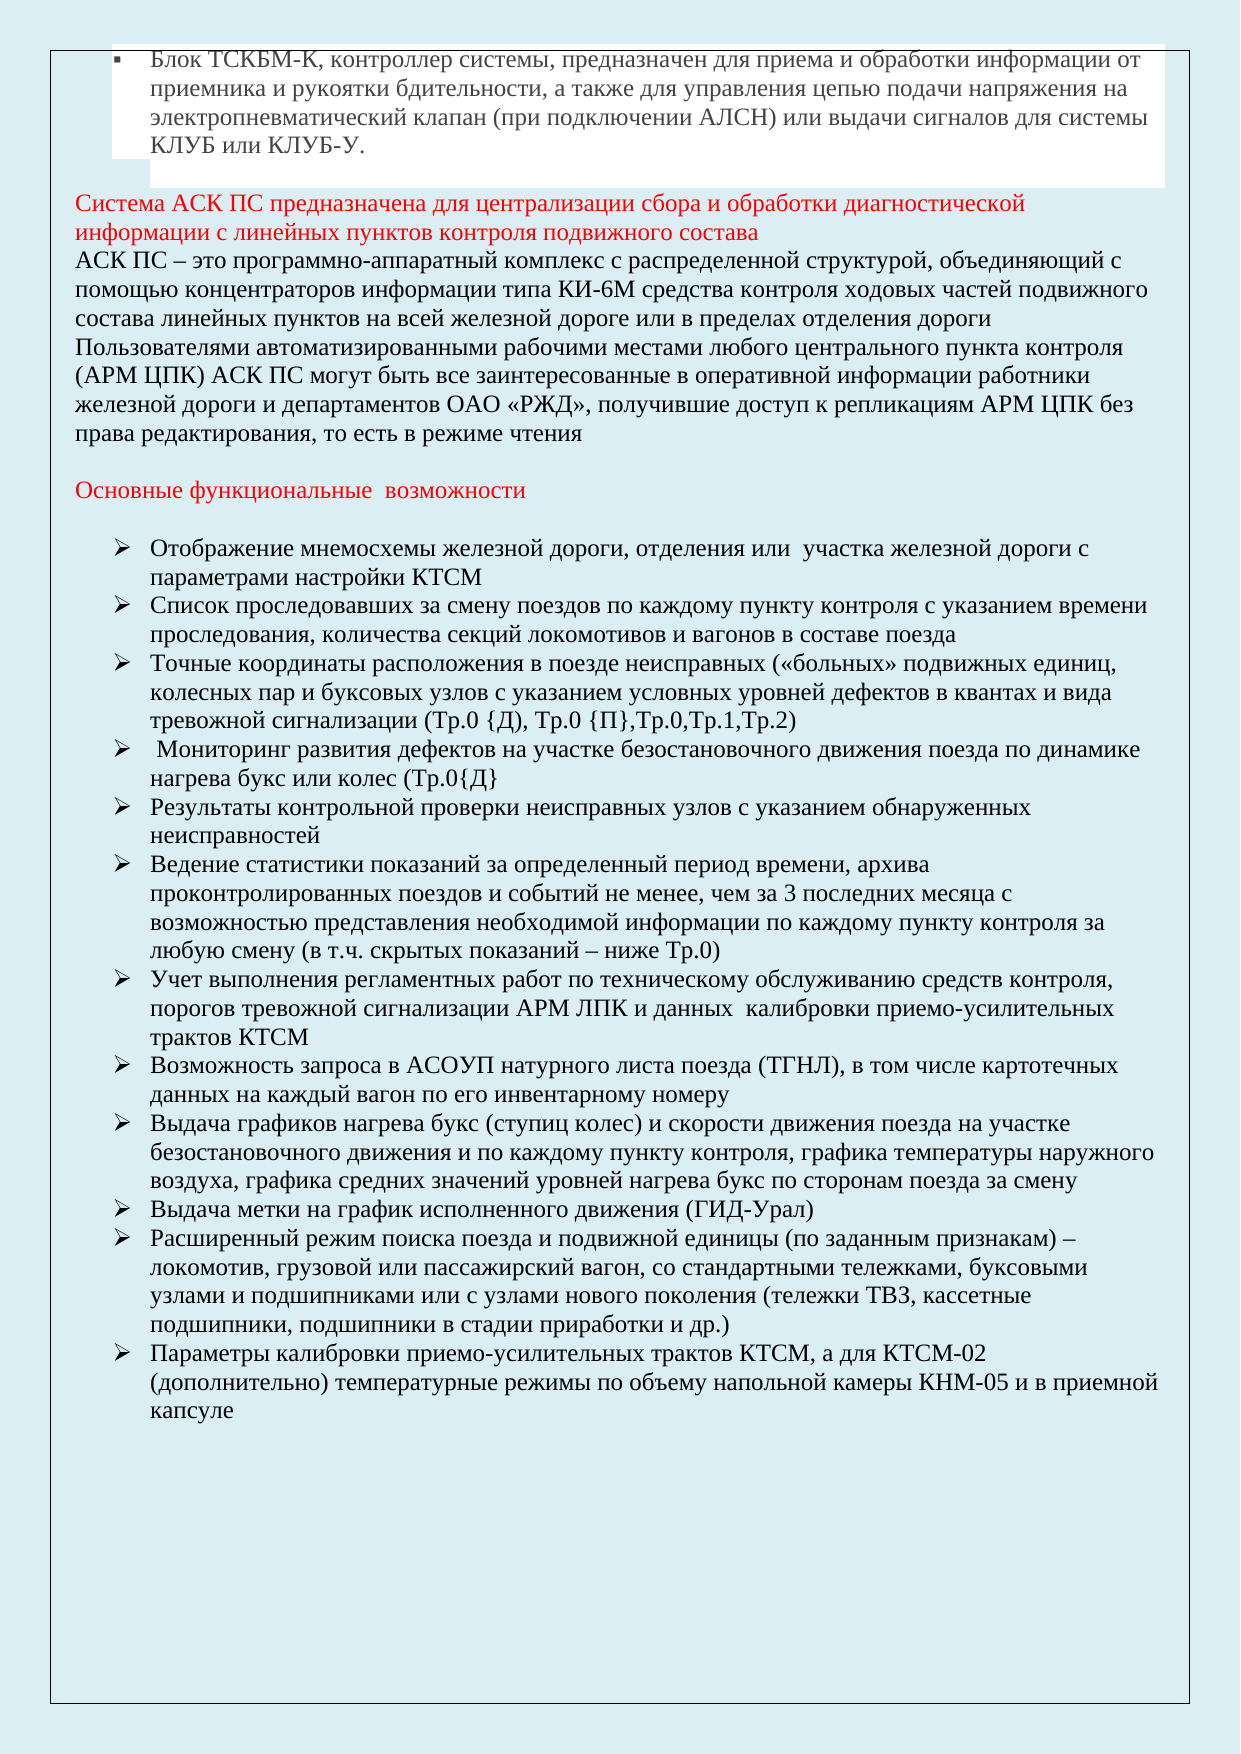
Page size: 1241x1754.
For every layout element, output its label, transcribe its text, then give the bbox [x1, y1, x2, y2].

list Учет выполнения регламентных работ по техническому обслуживанию средств контроля, порогов тревожной сигнализации АРМ ЛПК и данных калибровки приемо-усилительных трактов КТСМ [112, 964, 1165, 1051]
text Система АСК ПС предназначена для централизации сбора и обработки диагностической информации с линейных пунктов контроля подвижного состава [75, 188, 1165, 246]
text Основные функциональные возможности [75, 476, 1165, 504]
list Выдача метки на график исполненного движения (ГИД-Урал) [112, 1194, 1165, 1223]
list Ведение статистики показаний за определенный период времени, архива проконтролированных поездов и событий не менее, чем за 3 последних месяца с возможностью представления необходимой информации по каждому пункту контроля за любую смену (в т.ч. скрытых показаний – ниже Тр.0) [112, 849, 1165, 964]
list Отображение мнемосхемы железной дороги, отделения или участка железной дороги с параметрами настройки КТСМ [112, 533, 1165, 591]
list Блок ТСКБМ-К, контроллер системы, предназначен для приема и обработки информации от приемника и рукоятки бдительности, а также для управления цепью подачи напряжения на электропневматический клапан (при подключении АЛСН) или выдачи сигналов для системы КЛУБ или КЛУБ-У. [112, 51, 1165, 159]
text АСК ПС – это программно-аппаратный комплекс с распределенной структурой, объединяющий с помощью концентраторов информации типа КИ-6М средства контроля ходовых частей подвижного состава линейных пунктов на всей железной дороге или в пределах отделения дороги [75, 246, 1165, 332]
text Пользователями автоматизированными рабочими местами любого центрального пункта контроля (АРМ ЦПК) АСК ПС могут быть все заинтересованные в оперативной информации работники железной дороги и департаментов ОАО «РЖД», получившие доступ к репликациям АРМ ЦПК без права редактирования, то есть в режиме чтения [75, 332, 1165, 447]
list Результаты контрольной проверки неисправных узлов с указанием обнаруженных неисправностей [112, 792, 1165, 849]
list Точные координаты расположения в поезде неисправных («больных» подвижных единиц, колесных пар и буксовых узлов с указанием условных уровней дефектов в квантах и вида тревожной сигнализации (Тр.0 {Д), Тр.0 {П},Тр.0,Тр.1,Тр.2) [112, 648, 1165, 734]
list Параметры калибровки приемо-усилительных трактов КТСМ, а для КТСМ-02 (дополнительно) температурные режимы по объему напольной камеры КНМ-05 и в приемной капсуле [112, 1338, 1165, 1424]
list Мониторинг развития дефектов на участке безостановочного движения поезда по динамике нагрева букс или колес (Тр.0{Д} [112, 734, 1165, 792]
list Расширенный режим поиска поезда и подвижной единицы (по заданным признакам) – локомотив, грузовой или пассажирский вагон, со стандартными тележками, буксовыми узлами и подшипниками или с узлами нового поколения (тележки ТВЗ, кассетные подшипники, подшипники в стадии приработки и др.) [112, 1223, 1165, 1338]
list Список проследовавших за смену поездов по каждому пункту контроля с указанием времени проследования, количества секций локомотивов и вагонов в составе поезда [112, 591, 1165, 648]
list Выдача графиков нагрева букс (ступиц колес) и скорости движения поезда на участке безостановочного движения и по каждому пункту контроля, графика температуры наружного воздуха, графика средних значений уровней нагрева букс по сторонам поезда за смену [112, 1108, 1165, 1194]
list Возможность запроса в АСОУП натурного листа поезда (ТГНЛ), в том числе картотечных данных на каждый вагон по его инвентарному номеру [112, 1051, 1165, 1108]
